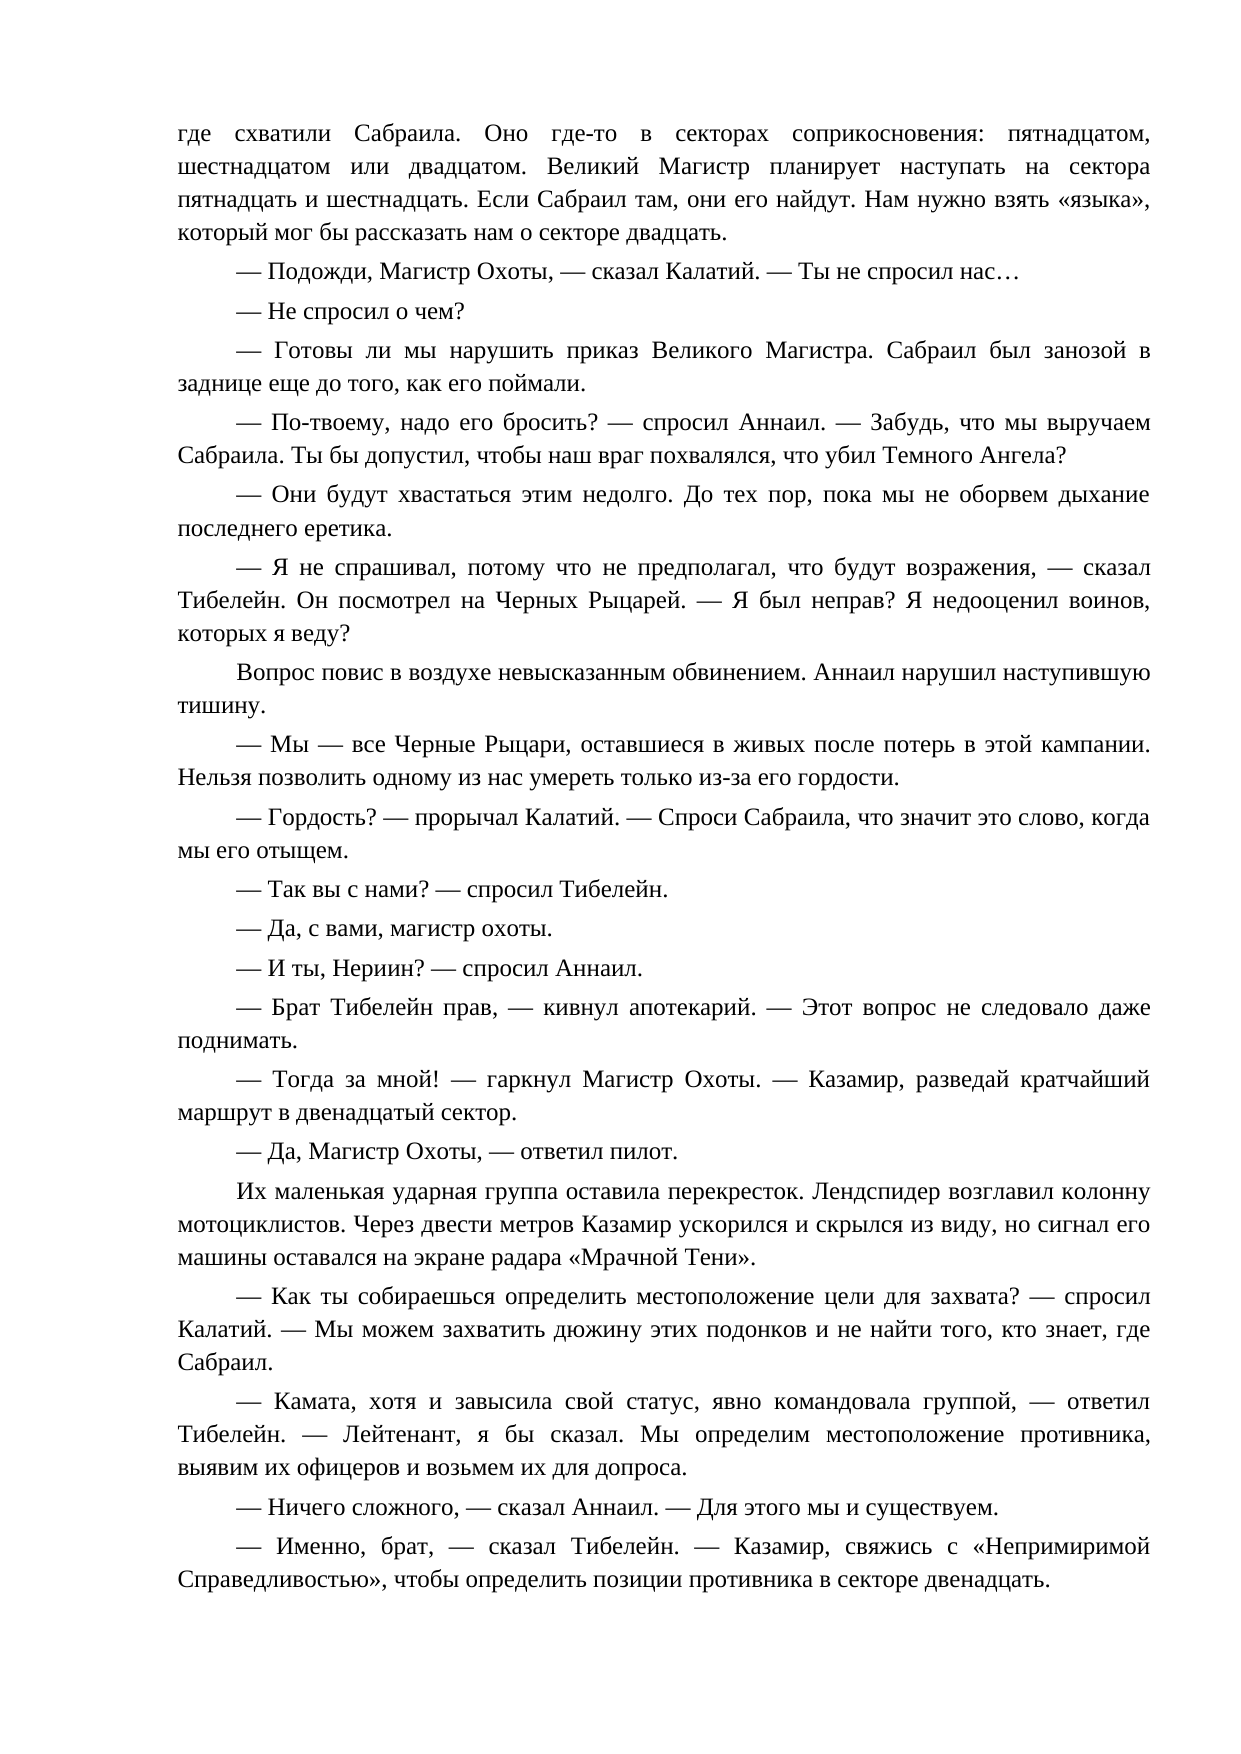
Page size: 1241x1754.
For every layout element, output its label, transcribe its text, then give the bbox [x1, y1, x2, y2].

text — Да, с вами, магистр охоты. [177, 913, 1152, 942]
text — По-твоему, надо его бросить? — спросил Аннаил. — Забудь, что мы выручаем Сабраила. Ты бы допустил, чтобы наш враг похвалялся, что убил Темного Ангела? [177, 407, 1152, 469]
text — Да, Магистр Охоты, — ответил пилот. [177, 1136, 1152, 1165]
text — Мы — все Черные Рыцари, оставшиеся в живых после потерь в этой кампании. Нельзя позволить одному из нас умереть только из-за его гордости. [177, 729, 1152, 791]
text Их маленькая ударная группа оставила перекресток. Лендспидер возглавил колонну мотоциклистов. Через двести метров Казамир ускорился и скрылся из виду, но сигнал его машины оставался на экране радара «Мрачной Тени». [177, 1176, 1152, 1271]
text — Ничего сложного, — сказал Аннаил. — Для этого мы и существуем. [177, 1492, 1152, 1520]
text — Камата, хотя и завысила свой статус, явно командовала группой, — ответил Тибелейн. — Лейтенант, я бы сказал. Мы определим местоположение противника, выявим их офицеров и возьмем их для допроса. [177, 1386, 1152, 1481]
text — Я не спрашивал, потому что не предполагал, что будут возражения, — сказал Тибелейн. Он посмотрел на Черных Рыцарей. — Я был неправ? Я недооценил воинов, которых я веду? [177, 552, 1152, 647]
text — Гордость? — прорычал Калатий. — Спроси Сабраила, что значит это слово, когда мы его отыщем. [177, 802, 1152, 863]
text — И ты, Нериин? — спросил Аннаил. [177, 953, 1152, 981]
text — Готовы ли мы нарушить приказ Великого Магистра. Сабраил был занозой в заднице еще до того, как его поймали. [177, 335, 1152, 397]
text — Именно, брат, — сказал Тибелейн. — Казамир, свяжись с «Непримиримой Справедливостью», чтобы определить позиции противника в секторе двенадцать. [177, 1531, 1152, 1593]
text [177, 118, 1152, 246]
text — Брат Тибелейн прав, — кивнул апотекарий. — Этот вопрос не следовало даже поднимать. [177, 992, 1152, 1054]
text — Подожди, Магистр Охоты, — сказал Калатий. — Ты не спросил нас… [177, 256, 1152, 285]
text — Они будут хвастаться этим недолго. До тех пор, пока мы не оборвем дыхание последнего еретика. [177, 479, 1152, 541]
text — Как ты собираешься определить местоположение цели для захвата? — спросил Калатий. — Мы можем захватить дюжину этих подонков и не найти того, кто знает, где Сабраил. [177, 1281, 1152, 1376]
text — Так вы с нами? — спросил Тибелейн. [177, 874, 1152, 903]
text Вопрос повис в воздухе невысказанным обвинением. Аннаил нарушил наступившую тишину. [177, 657, 1152, 719]
text — Не спросил о чем? [177, 296, 1152, 324]
text — Тогда за мной! — гаркнул Магистр Охоты. — Казамир, разведай кратчайший маршрут в двенадцатый сектор. [177, 1064, 1152, 1126]
